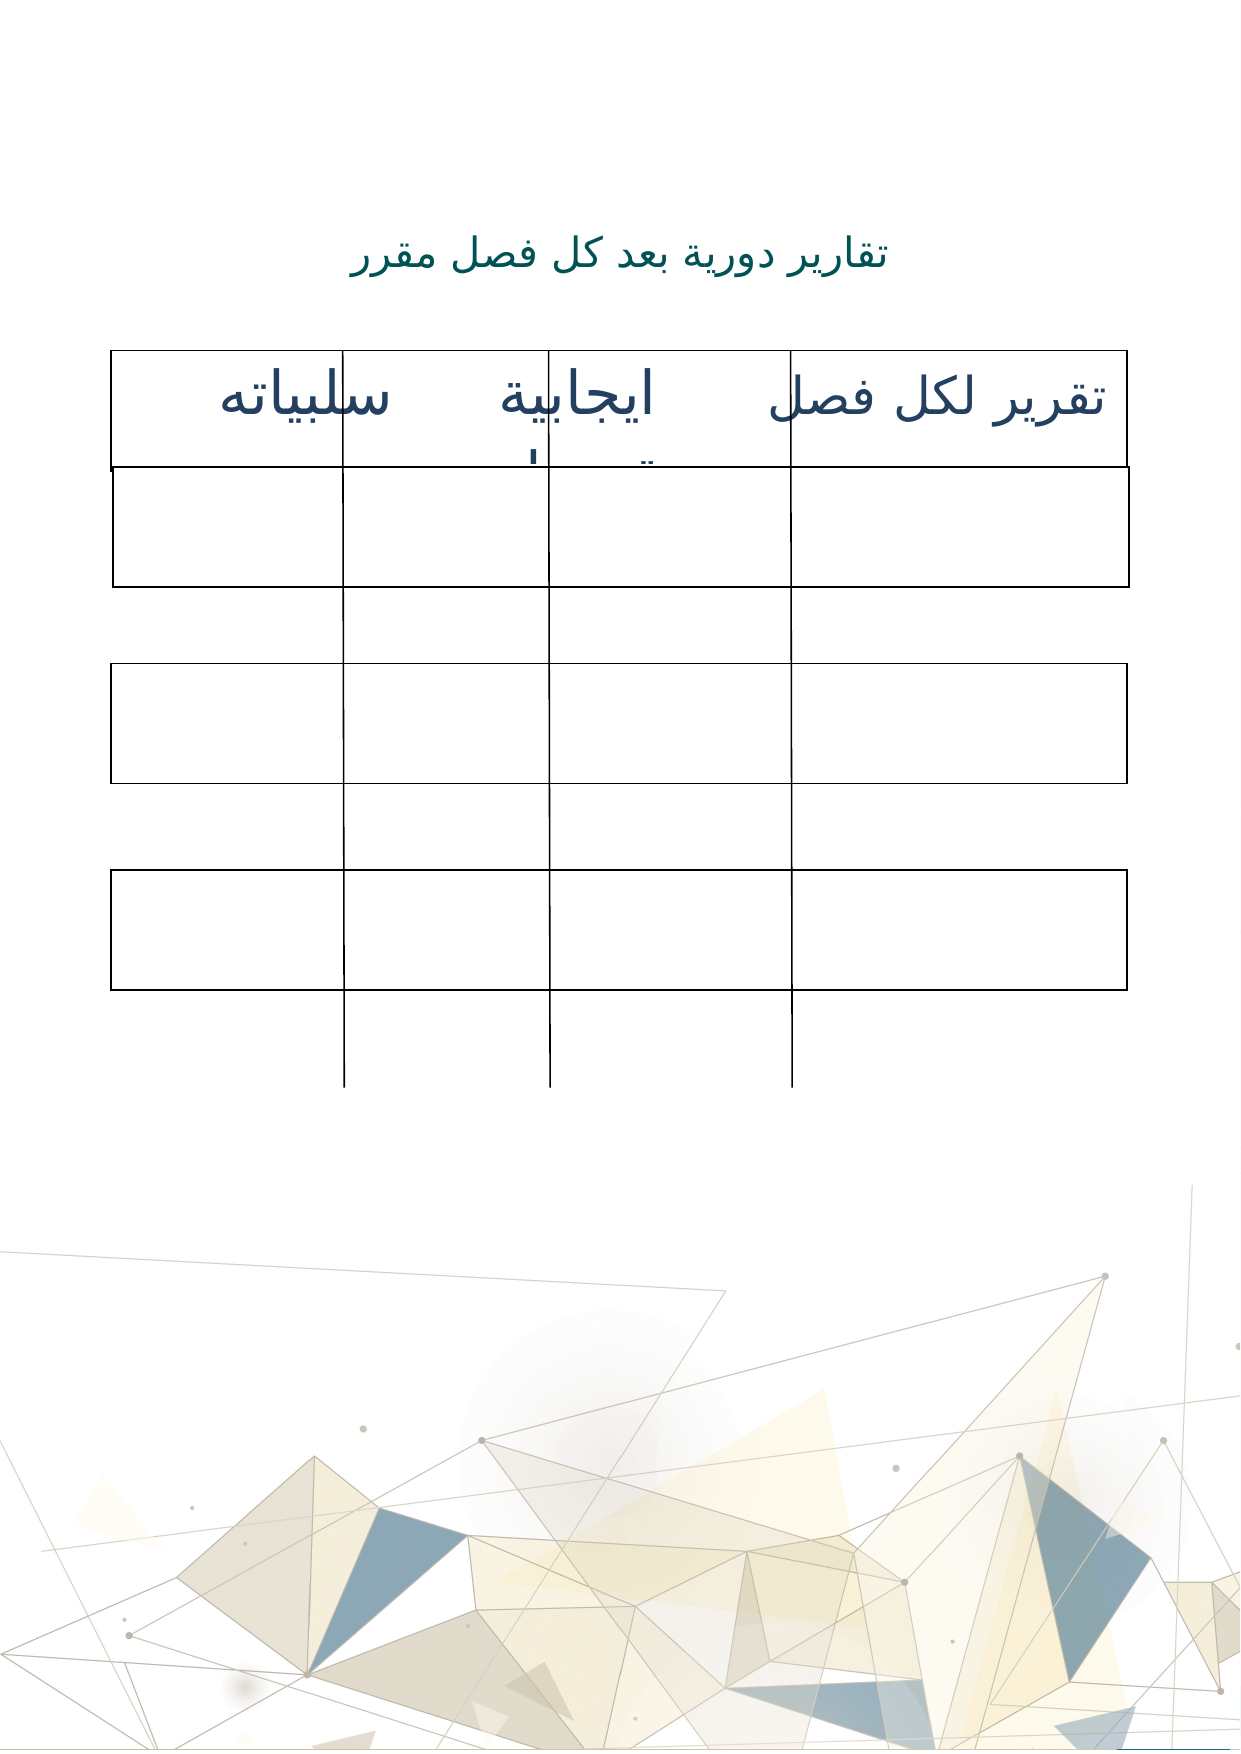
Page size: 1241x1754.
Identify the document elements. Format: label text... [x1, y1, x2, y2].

text تقارير دورية بعد كل فصل مقرر [187, 229, 1053, 278]
picture [0, 0, 1241, 1750]
